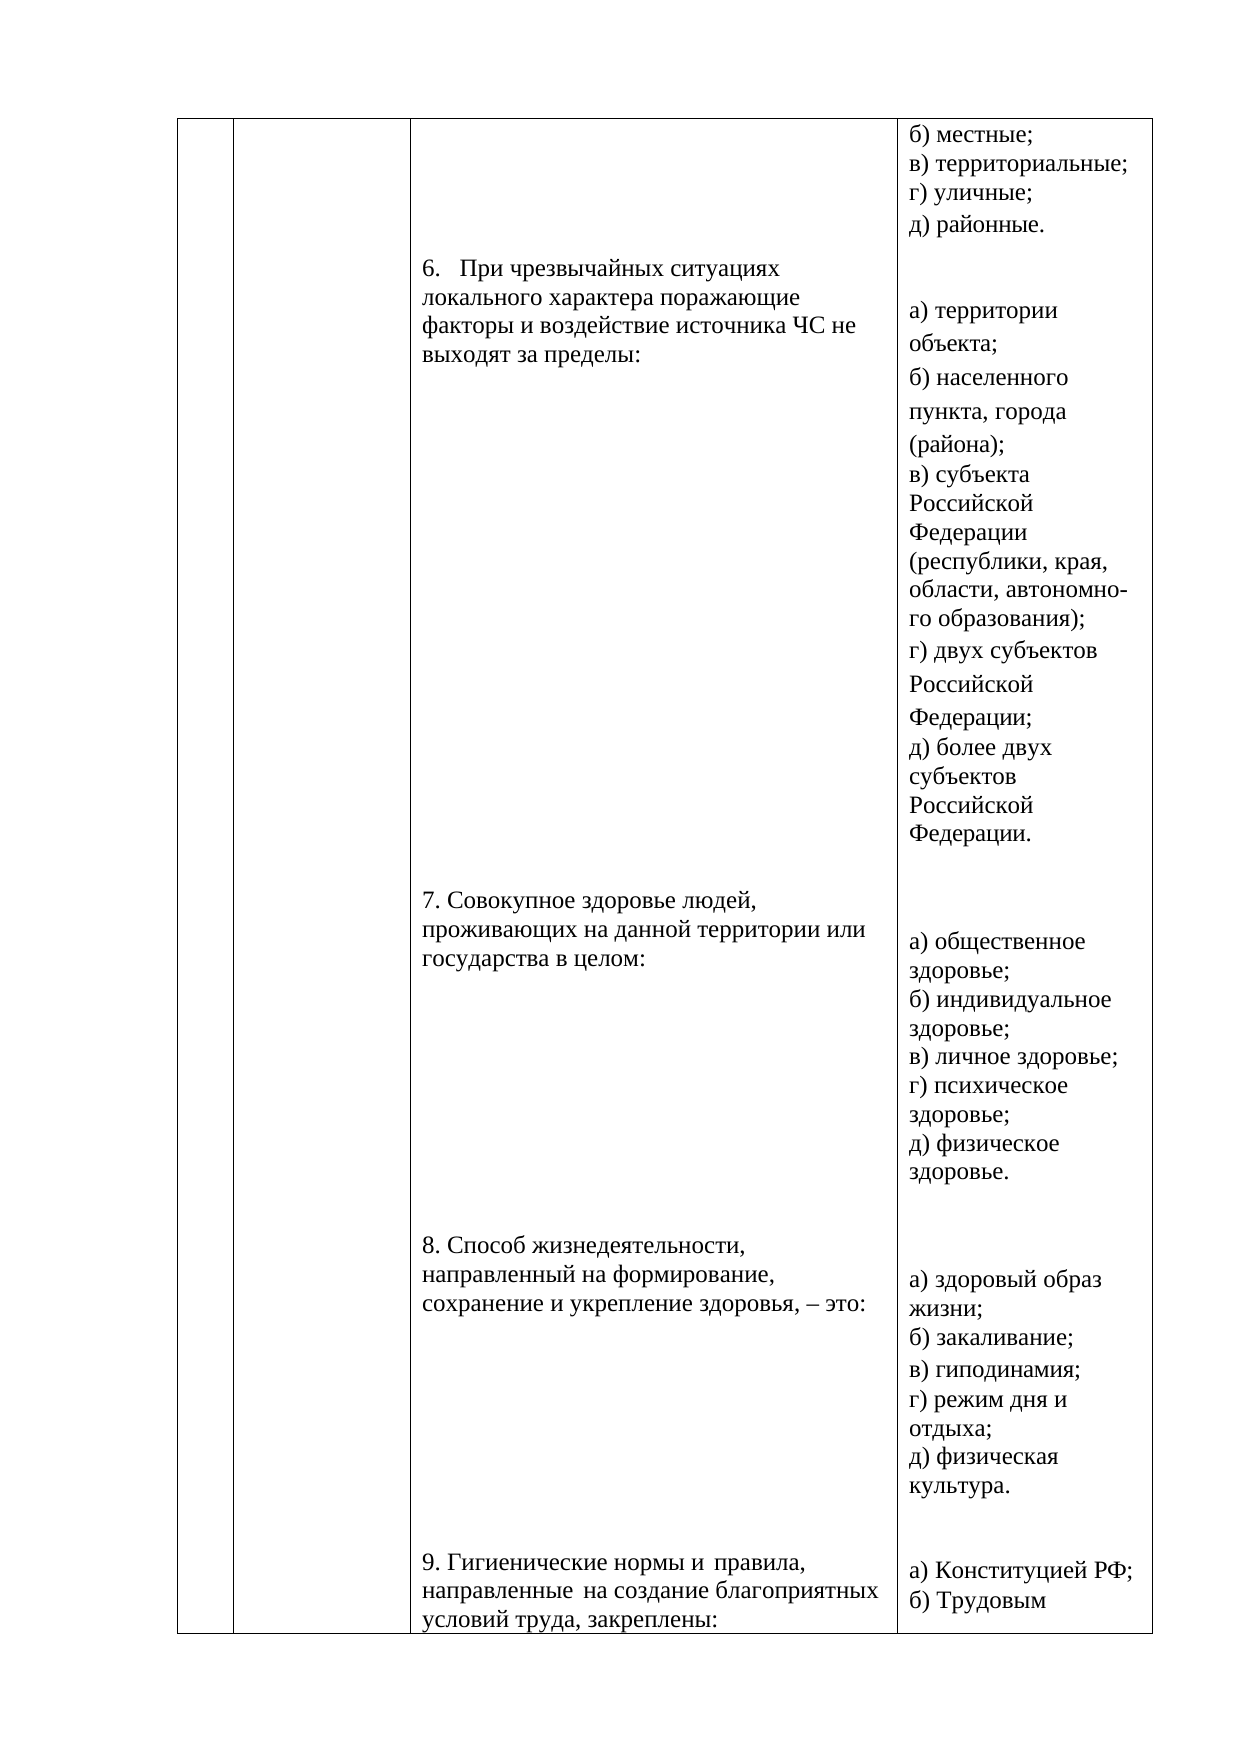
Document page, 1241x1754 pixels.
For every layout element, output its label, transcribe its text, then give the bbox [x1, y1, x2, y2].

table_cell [234, 119, 410, 1633]
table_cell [898, 119, 1152, 1633]
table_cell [411, 119, 897, 1633]
table_cell 1 [178, 119, 233, 1633]
